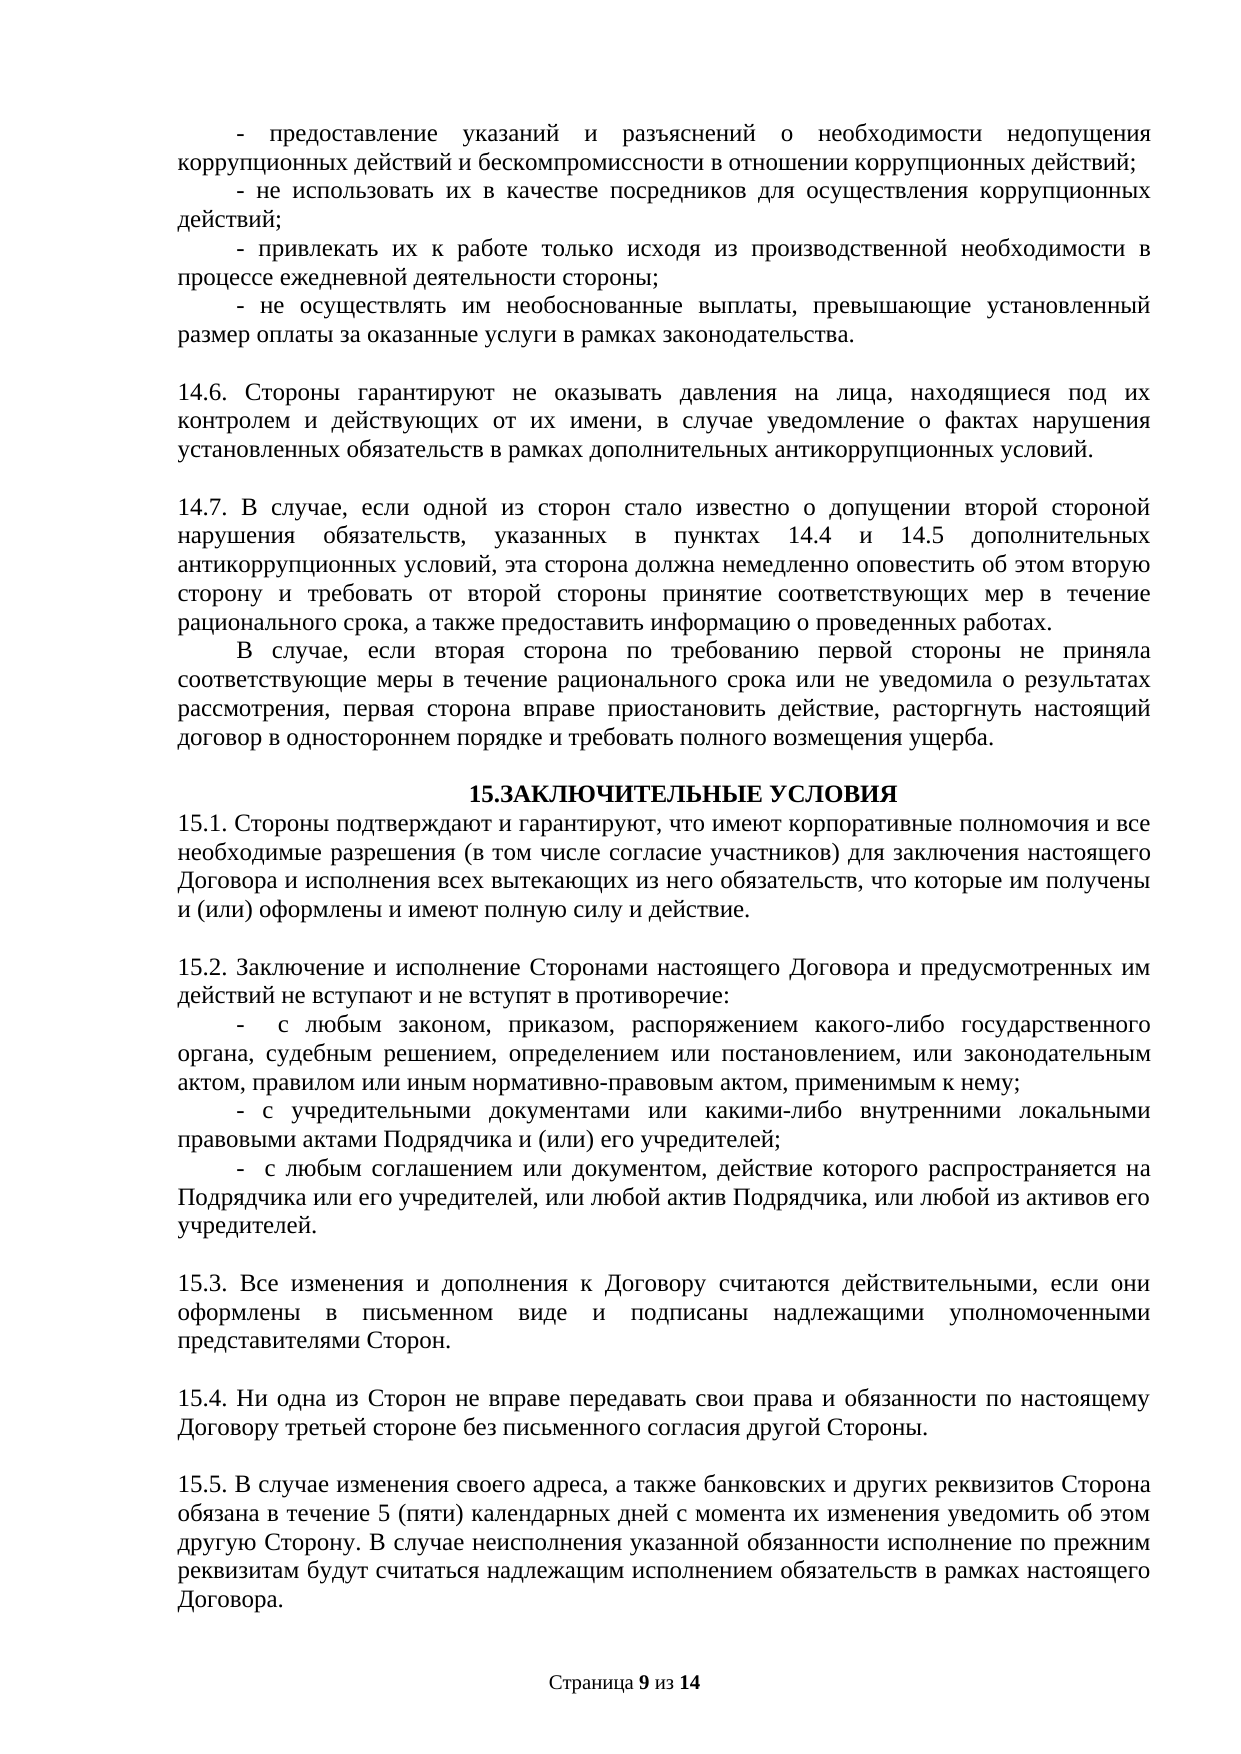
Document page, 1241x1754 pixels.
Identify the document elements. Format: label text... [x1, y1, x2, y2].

text - привлекать их к работе только исходя из производственной необходимости в процессе ежедневной деятельности стороны; [177, 233, 1152, 291]
text - предоставление указаний и разъяснений о необходимости недопущения коррупционных действий и бескомпромиссности в отношении коррупционных действий; [177, 118, 1152, 176]
text 14.6. Стороны гарантируют не оказывать давления на лица, находящиеся под их контролем и действующих от их имени, в случае уведомление о фактах нарушения установленных обязательств в рамках дополнительных антикоррупционных условий. [177, 377, 1152, 463]
text - с любым законом, приказом, распоряжением какого-либо государственного органа, судебным решением, определением или постановлением, или законодательным актом, правилом или иным нормативно-правовым актом, применимым к нему; [177, 1009, 1152, 1096]
text 15.3. Все изменения и дополнения к Договору считаются действительными, если они оформлены в письменном виде и подписаны надлежащими уполномоченными представителями Сторон. [177, 1268, 1152, 1354]
text 15.2. Заключение и исполнение Сторонами настоящего Договора и предусмотренных им действий не вступают и не вступят в противоречие: [177, 952, 1152, 1009]
text 15.1. Стороны подтверждают и гарантируют, что имеют корпоративные полномочия и все необходимые разрешения (в том числе согласие участников) для заключения настоящего Договора и исполнения всех вытекающих из него обязательств, что которые им получены и (или) оформлены и имеют полную силу и действие. [177, 808, 1152, 923]
text 15.5. В случае изменения своего адреса, а также банковских и других реквизитов Сторона обязана в течение 5 (пяти) календарных дней с момента их изменения уведомить об этом другую Сторону. В случае неисполнения указанной обязанности исполнение по прежним реквизитам будут считаться надлежащим исполнением обязательств в рамках настоящего Договора. [177, 1469, 1152, 1613]
text - не использовать их в качестве посредников для осуществления коррупционных действий; [177, 176, 1152, 233]
text 14.7. В случае, если одной из сторон стало известно о допущении второй стороной нарушения обязательств, указанных в пунктах 14.4 и 14.5 дополнительных антикоррупционных условий, эта сторона должна немедленно оповестить об этом вторую сторону и требовать от второй стороны принятие соответствующих мер в течение рационального срока, а также предоставить информацию о проведенных работах. [177, 492, 1152, 636]
text 15.ЗАКЛЮЧИТЕЛЬНЫЕ УСЛОВИЯ [215, 779, 1152, 808]
text - с учредительными документами или какими-либо внутренними локальными правовыми актами Подрядчика и (или) его учредителей; [177, 1096, 1152, 1153]
text 15.4. Ни одна из Сторон не вправе передавать свои права и обязанности по настоящему Договору третьей стороне без письменного согласия другой Стороны. [177, 1383, 1152, 1441]
text - не осуществлять им необоснованные выплаты, превышающие установленный размер оплаты за оказанные услуги в рамках законодательства. [177, 291, 1152, 348]
text - с любым соглашением или документом, действие которого распространяется на Подрядчика или его учредителей, или любой актив Подрядчика, или любой из активов его учредителей. [177, 1153, 1152, 1239]
text В случае, если вторая сторона по требованию первой стороны не приняла соответствующие меры в течение рационального срока или не уведомила о результатах рассмотрения, первая сторона вправе приостановить действие, расторгнуть настоящий договор в одностороннем порядке и требовать полного возмещения ущерба. [177, 636, 1152, 751]
